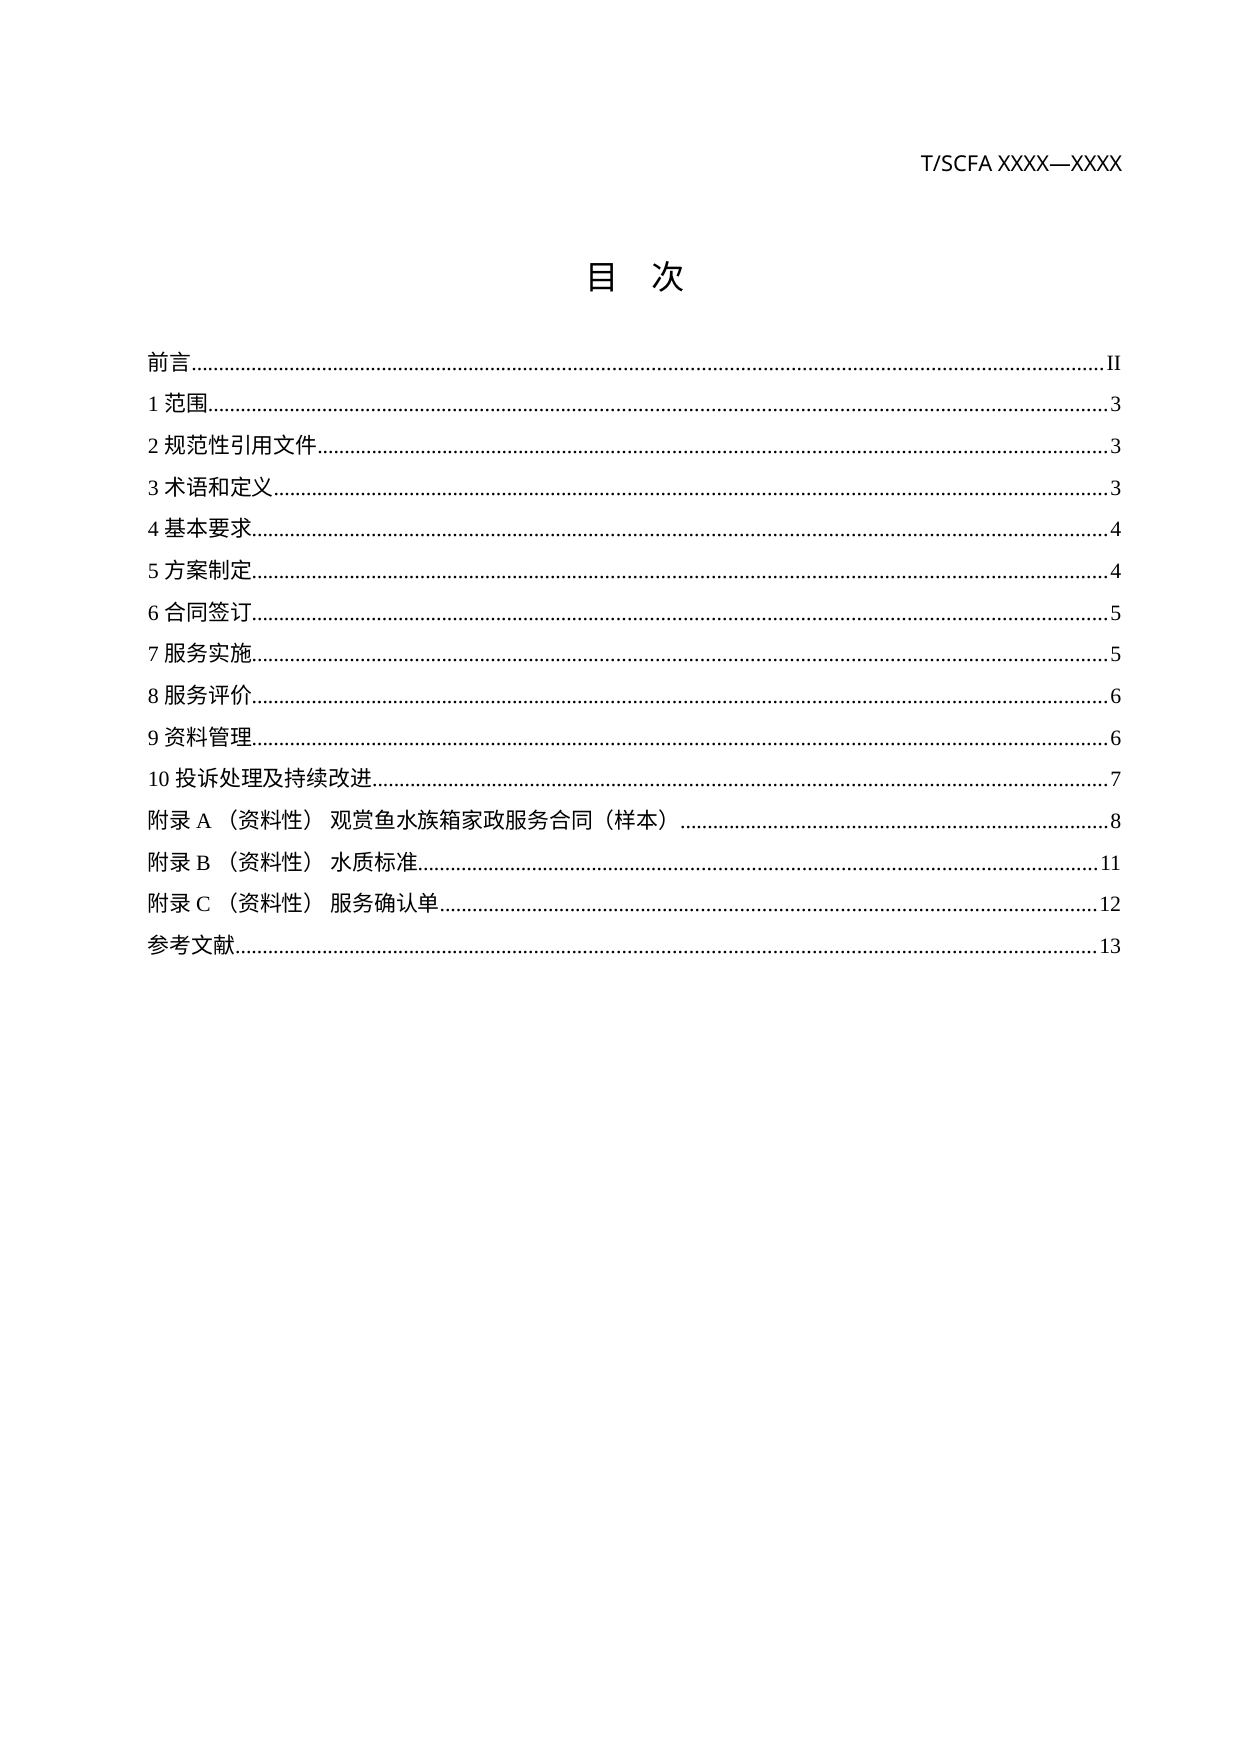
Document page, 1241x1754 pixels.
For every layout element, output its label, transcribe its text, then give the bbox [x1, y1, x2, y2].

text 参考文献 13 [148, 920, 1122, 962]
text 2 规范性引用文件 3 [148, 420, 1122, 462]
text 附录A （资料性） 观赏鱼水族箱家政服务合同（样本） 8 [148, 795, 1122, 837]
text 7 服务实施 5 [148, 628, 1122, 670]
text 附录B （资料性） 水质标准 11 [148, 837, 1122, 878]
text 10 投诉处理及持续改进 7 [148, 753, 1122, 795]
text 5 方案制定 4 [148, 545, 1122, 587]
text 8 服务评价 6 [148, 670, 1122, 712]
text 1 范围 3 [148, 378, 1122, 420]
text 目次 [148, 251, 1122, 299]
text 前言 II [148, 337, 1122, 378]
text 9 资料管理 6 [148, 712, 1122, 753]
text 附录C （资料性） 服务确认单 12 [148, 878, 1122, 920]
text 3 术语和定义 3 [148, 462, 1122, 503]
text 4 基本要求 4 [148, 503, 1122, 545]
text 6 合同签订 5 [148, 587, 1122, 628]
